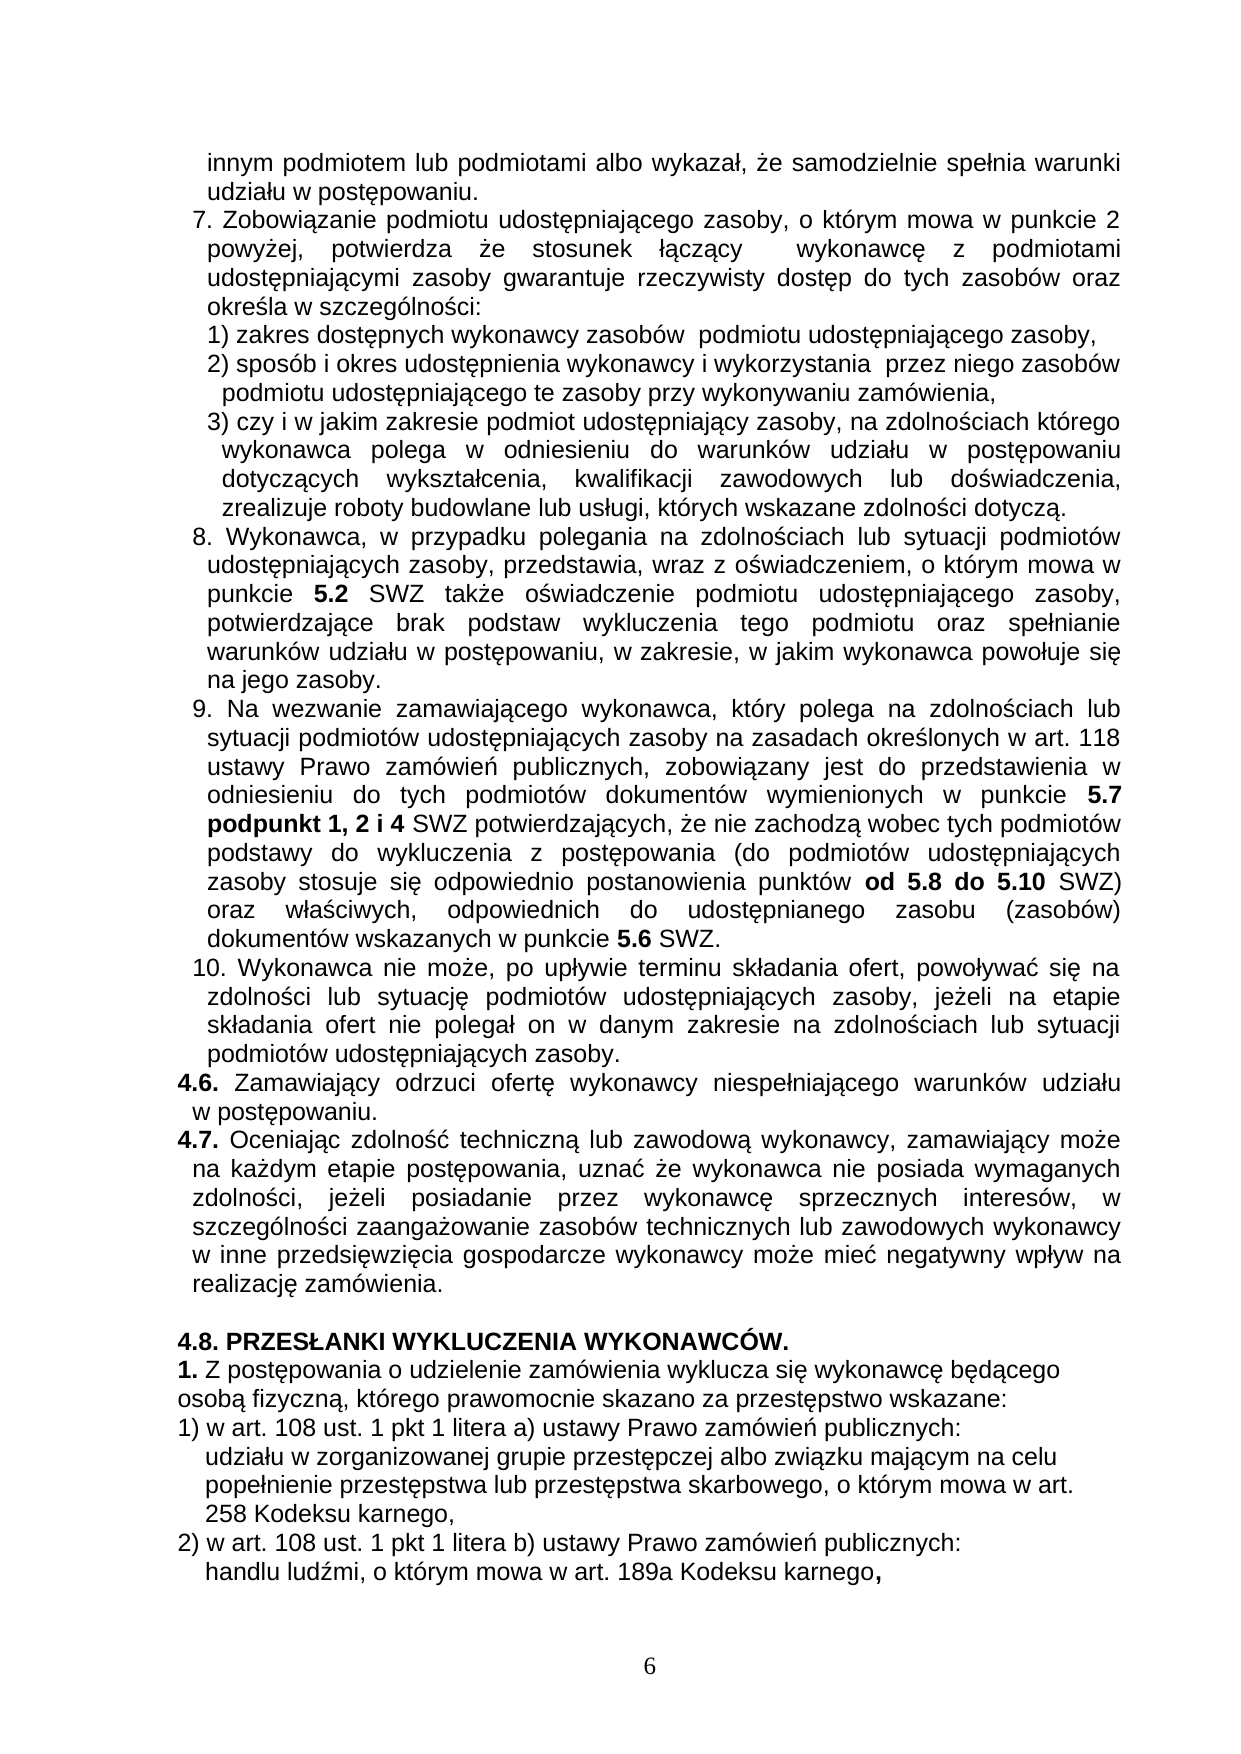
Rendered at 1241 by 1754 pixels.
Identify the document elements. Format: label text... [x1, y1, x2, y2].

text 2) sposób i okres udostępnienia wykonawcy i wykorzystania przez niego zasobów podmiotu udostępniającego te zasoby przy wykonywaniu zamówienia, [207, 349, 1122, 406]
text udziału w zorganizowanej grupie przestępczej albo związku mającym na celu [177, 1441, 1122, 1470]
text 4.6. Zamawiający odrzuci ofertę wykonawcy niespełniającego warunków udziału w postępowaniu. [177, 1068, 1122, 1125]
text handlu ludźmi, o którym mowa w art. 189a Kodeksu karnego, [177, 1556, 1122, 1585]
text popełnienie przestępstwa lub przestępstwa skarbowego, o którym mowa w art. [177, 1470, 1122, 1499]
text 9. Na wezwanie zamawiającego wykonawca, który polega na zdolnościach lub sytuacji podmiotów udostępniających zasoby na zasadach określonych w art. 118 ustawy Prawo zamówień publicznych, zobowiązany jest do przedstawienia w odniesieniu do tych podmiotów dokumentów wymienionych w punkcie 5.7 podpunkt 1, 2 i 4 SWZ potwierdzających, że nie zachodzą wobec tych podmiotów podstawy do wykluczenia z postępowania (do podmiotów udostępniających zasoby stosuje się odpowiednio postanowienia punktów od 5.8 do 5.10 SWZ) oraz właściwych, odpowiednich do udostępnianego zasobu (zasobów) dokumentów wskazanych w punkcie 5.6 SWZ. [192, 694, 1122, 953]
text 7. Zobowiązanie podmiotu udostępniającego zasoby, o którym mowa w punkcie 2 powyżej, potwierdza że stosunek łączący wykonawcę z podmiotami udostępniającymi zasoby gwarantuje rzeczywisty dostęp do tych zasobów oraz określa w szczególności: [192, 205, 1122, 320]
text 10. Wykonawca nie może, po upływie terminu składania ofert, powoływać się na zdolności lub sytuację podmiotów udostępniających zasoby, jeżeli na etapie składania ofert nie polegał on w danym zakresie na zdolnościach lub sytuacji podmiotów udostępniających zasoby. [192, 953, 1122, 1068]
text 1) w art. 108 ust. 1 pkt 1 litera a) ustawy Prawo zamówień publicznych: [177, 1413, 1122, 1441]
text 4.8. PRZESŁANKI WYKLUCZENIA WYKONAWCÓW. [177, 1326, 1122, 1355]
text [192, 148, 1122, 205]
text 258 Kodeksu karnego, [177, 1499, 1122, 1528]
text 2) w art. 108 ust. 1 pkt 1 litera b) ustawy Prawo zamówień publicznych: [177, 1528, 1122, 1556]
text 1) zakres dostępnych wykonawcy zasobów podmiotu udostępniającego zasoby, [207, 320, 1122, 349]
text 3) czy i w jakim zakresie podmiot udostępniający zasoby, na zdolnościach którego wykonawca polega w odniesieniu do warunków udziału w postępowaniu dotyczących wykształcenia, kwalifikacji zawodowych lub doświadczenia, zrealizuje roboty budowlane lub usługi, których wskazane zdolności dotyczą. [207, 406, 1122, 521]
text 8. Wykonawca, w przypadku polegania na zdolnościach lub sytuacji podmiotów udostępniających zasoby, przedstawia, wraz z oświadczeniem, o którym mowa w punkcie 5.2 SWZ także oświadczenie podmiotu udostępniającego zasoby, potwierdzające brak podstaw wykluczenia tego podmiotu oraz spełnianie warunków udziału w postępowaniu, w zakresie, w jakim wykonawca powołuje się na jego zasoby. [192, 521, 1122, 694]
text 4.7. Oceniając zdolność techniczną lub zawodową wykonawcy, zamawiający może na każdym etapie postępowania, uznać że wykonawca nie posiada wymaganych zdolności, jeżeli posiadanie przez wykonawcę sprzecznych interesów, w szczególności zaangażowanie zasobów technicznych lub zawodowych wykonawcy w inne przedsięwzięcia gospodarcze wykonawcy może mieć negatywny wpływ na realizację zamówienia. [177, 1125, 1122, 1298]
text 1. Z postępowania o udzielenie zamówienia wyklucza się wykonawcę będącego osobą fizyczną, którego prawomocnie skazano za przestępstwo wskazane: [177, 1355, 1122, 1413]
